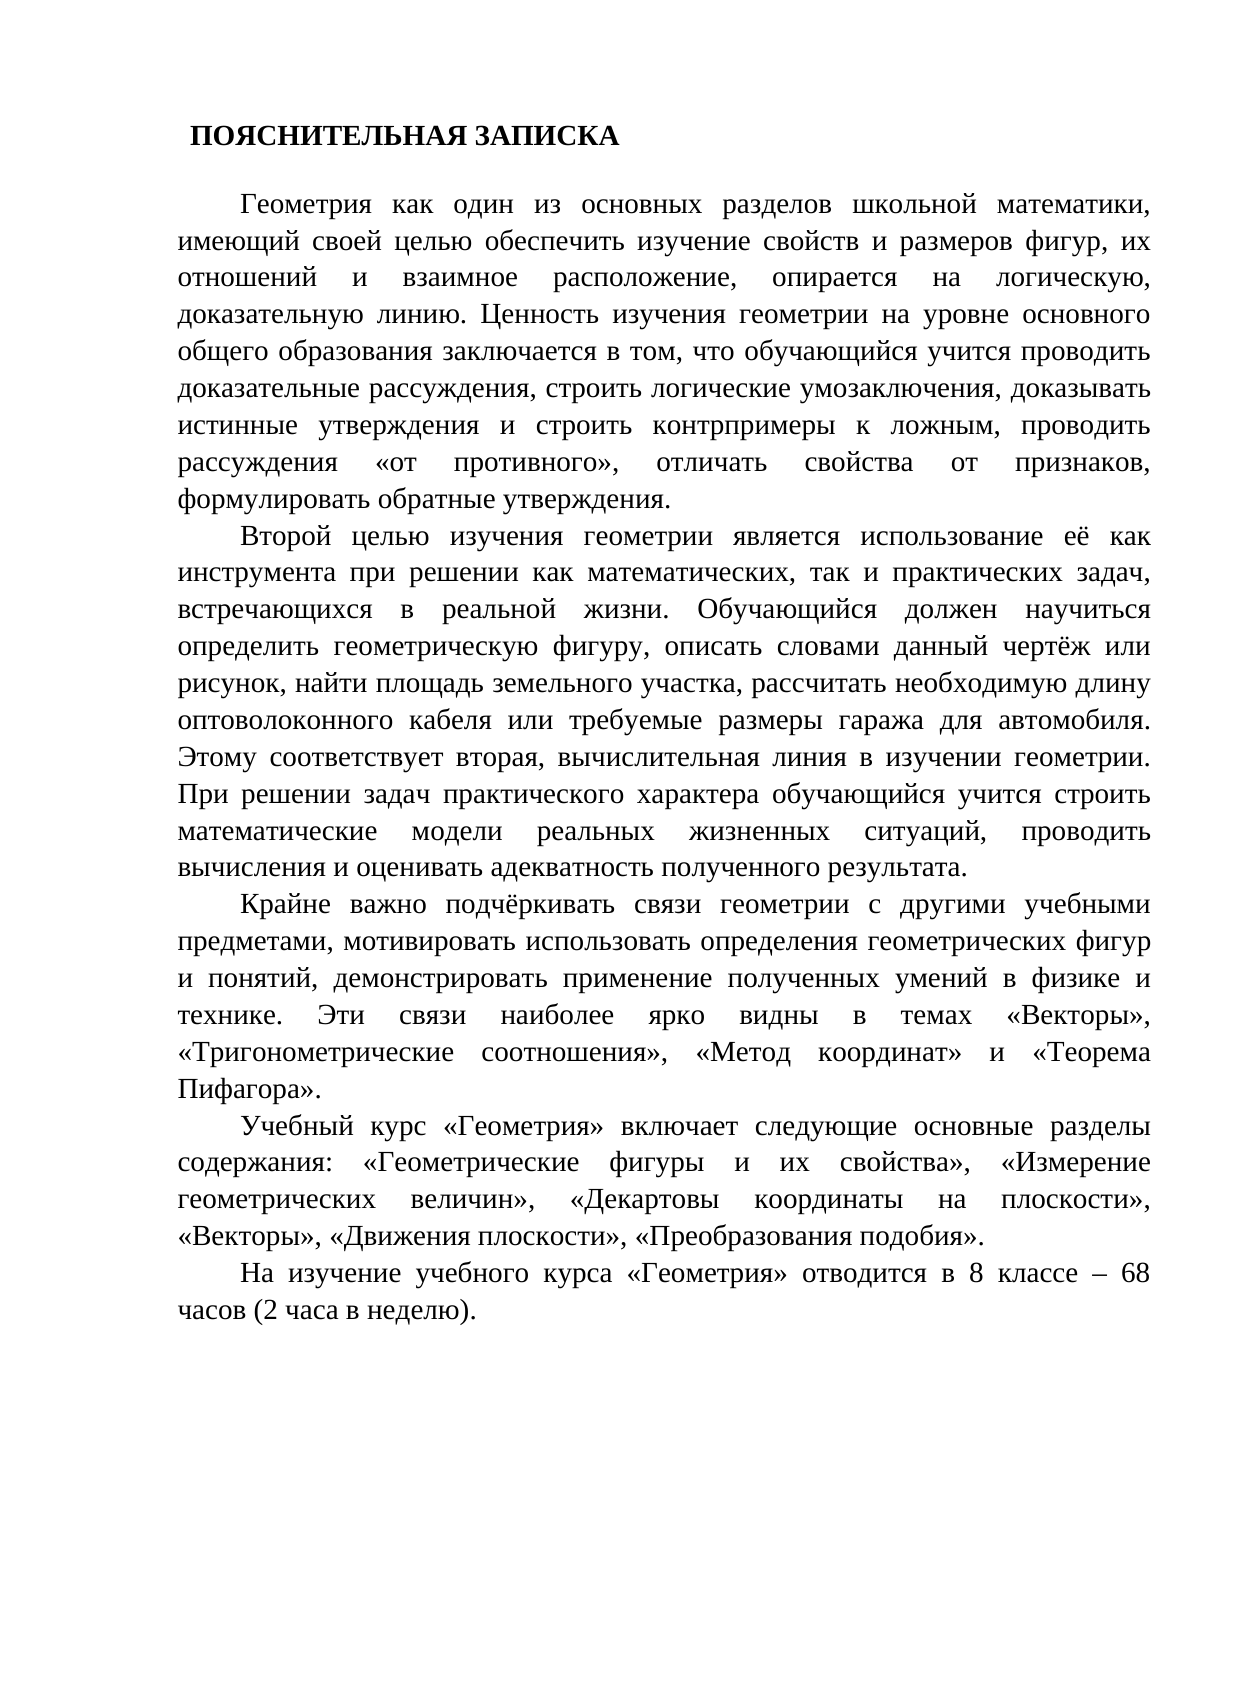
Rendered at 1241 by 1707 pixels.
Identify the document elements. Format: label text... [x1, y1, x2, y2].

text Учебный курс «Геометрия» включает следующие основные разделы содержания: «Геометрические фигуры и их свойства», «Измерение геометрических величин», «Декартовы координаты на плоскости», «Векторы», «Движения плоскости», «Преобразования подобия». [177, 1108, 1152, 1252]
text На изучение учебного курса «Геометрия» отводится в 8 классе – 68 часов (2 часа в неделю). [177, 1255, 1152, 1326]
text Геометрия как один из основных разделов школьной математики, имеющий своей целью обеспечить изучение свойств и размеров фигур, их отношений и взаимное расположение, опирается на логическую, доказательную линию. Ценность изучения геометрии на уровне основного общего образования заключается в том, что обучающийся учится проводить доказательные рассуждения, строить логические умозаключения, доказывать истинные утверждения и строить контрпримеры к ложным, проводить рассуждения «от противного», отличать свойства от признаков, формулировать обратные утверждения. [177, 186, 1152, 514]
text Второй целью изучения геометрии является использование её как инструмента при решении как математических, так и практических задач, встречающихся в реальной жизни. Обучающийся должен научиться определить геометрическую фигуру, описать словами данный чертёж или рисунок, найти площадь земельного участка, рассчитать необходимую длину оптоволоконного кабеля или требуемые размеры гаража для автомобиля. Этому соответствует вторая, вычислительная линия в изучении геометрии. При решении задач практического характера обучающийся учится строить математические модели реальных жизненных ситуаций, проводить вычисления и оценивать адекватность полученного результата. [177, 518, 1152, 883]
text ПОЯСНИТЕЛЬНАЯ ЗАПИСКА [190, 118, 1152, 152]
text Крайне важно подчёркивать связи геометрии с другими учебными предметами, мотивировать использовать определения геометрических фигур и понятий, демонстрировать применение полученных умений в физике и технике. Эти связи наиболее ярко видны в темах «Векторы», «Тригонометрические соотношения», «Метод координат» и «Теорема Пифагора». [177, 886, 1152, 1104]
